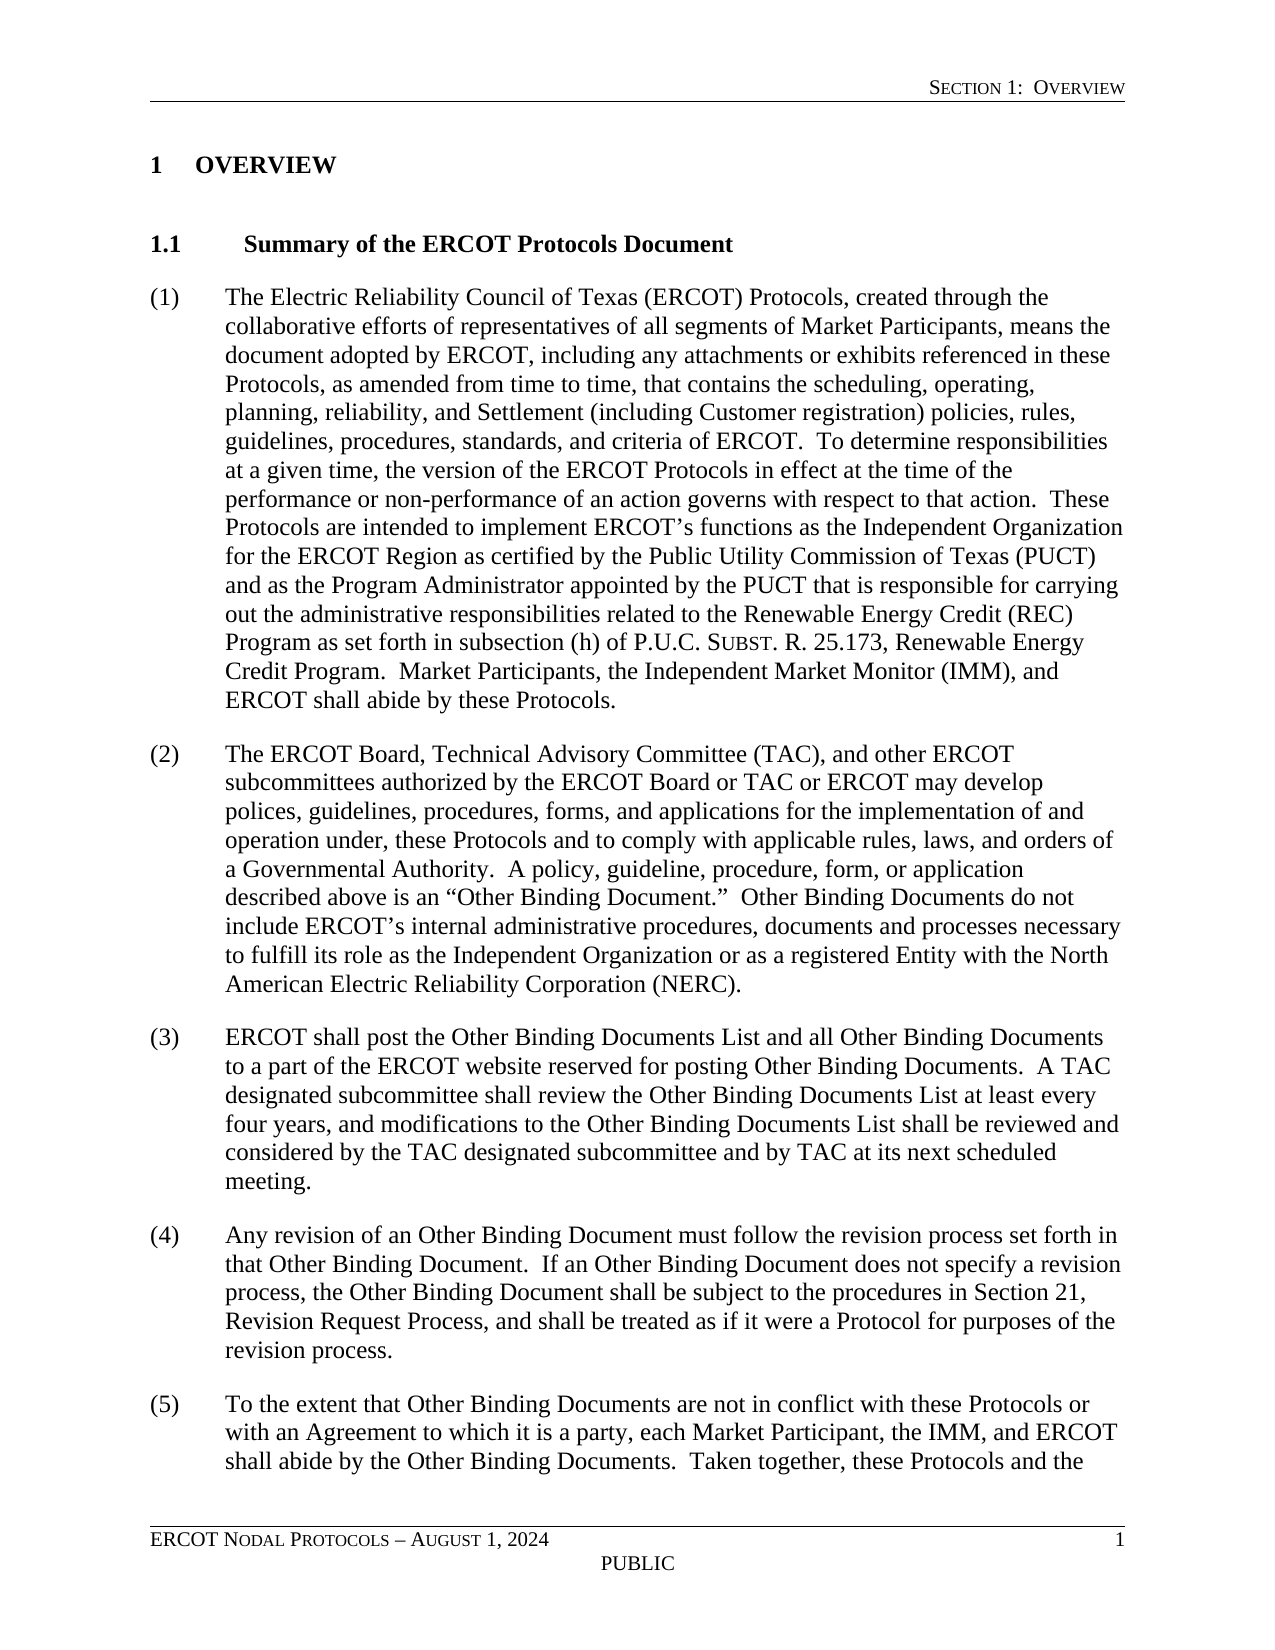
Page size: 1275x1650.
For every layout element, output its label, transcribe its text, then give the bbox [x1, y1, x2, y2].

text (2) The ERCOT Board, Technical Advisory Committee (), and other ERCOT subcommittees authorized by the ERCOT Board or or ERCOT may develop polices, guidelines, procedures, forms, and applications for the implementation of and operation under, these Protocols and to comply with applicable rules, laws, and orders of a Governmental Authority. A policy, guideline, procedure, form, or application described above is an “Other Binding Document.” Other Binding Documents do not include ERCOT’s internal administrative procedures, documents and processes necessary to fulfill its role as the Independent Organization or as a registered Entity with the North American Electric Reliability Corporation (NERC). [150, 739, 1125, 997]
text (1) The Electric Reliability Council of Texas (ERCOT) Protocols, created through the collaborative efforts of representatives of all segments of Market Participants, means the document adopted by ERCOT, including any attachments or exhibits referenced in these Protocols, as amended from time to time, that contains the scheduling, operating, planning, reliability, and Settlement (including Customer registration) policies, rules, guidelines, procedures, standards, and criteria of ERCOT. To determine responsibilities at a given time, the version of the ERCOT Protocols in effect at the time of the performance or non-performance of an action governs with respect to that action. These Protocols are intended to implement ERCOT’s functions as the Independent Organization for the ERCOT Region as certified by the Public Utility Commission of Texas (PUCT) and as the Program Administrator appointed by the PUCT that is responsible for carrying out the administrative responsibilities related to the Renewable Energy Credit (REC) Program as set forth in subsection (h) of P.U.C. Subst. R. 25.173, Renewable Energy Credit Program. Market Participants, the Independent Market Monitor (IMM), and ERCOT shall abide by these Protocols. [150, 282, 1125, 714]
text 1.1 Summary of the ERCOT Protocols Document [150, 229, 1125, 257]
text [150, 1389, 1125, 1475]
text (4) Any revision of an Other Binding Document must follow the revision process set forth in that Other Binding Document. If an Other Binding Document does not specify a revision process, the Other Binding Document shall be subject to the procedures in Section 21, Revision Request Process, and shall be treated as if it were a Protocol for purposes of the revision process. [150, 1220, 1125, 1364]
subtitle OVERVIEW [150, 150, 1125, 179]
text (3) ERCOT shall post the Other Binding Documents List and all Other Binding Documents to a part of the ERCOT website reserved for posting Other Binding Documents. A TAC designated subcommittee shall review the Other Binding Documents List at least every four years, and modifications to the Other Binding Documents List shall be reviewed and considered by the TAC designated subcommittee and by TAC at its next scheduled meeting. [150, 1022, 1125, 1195]
